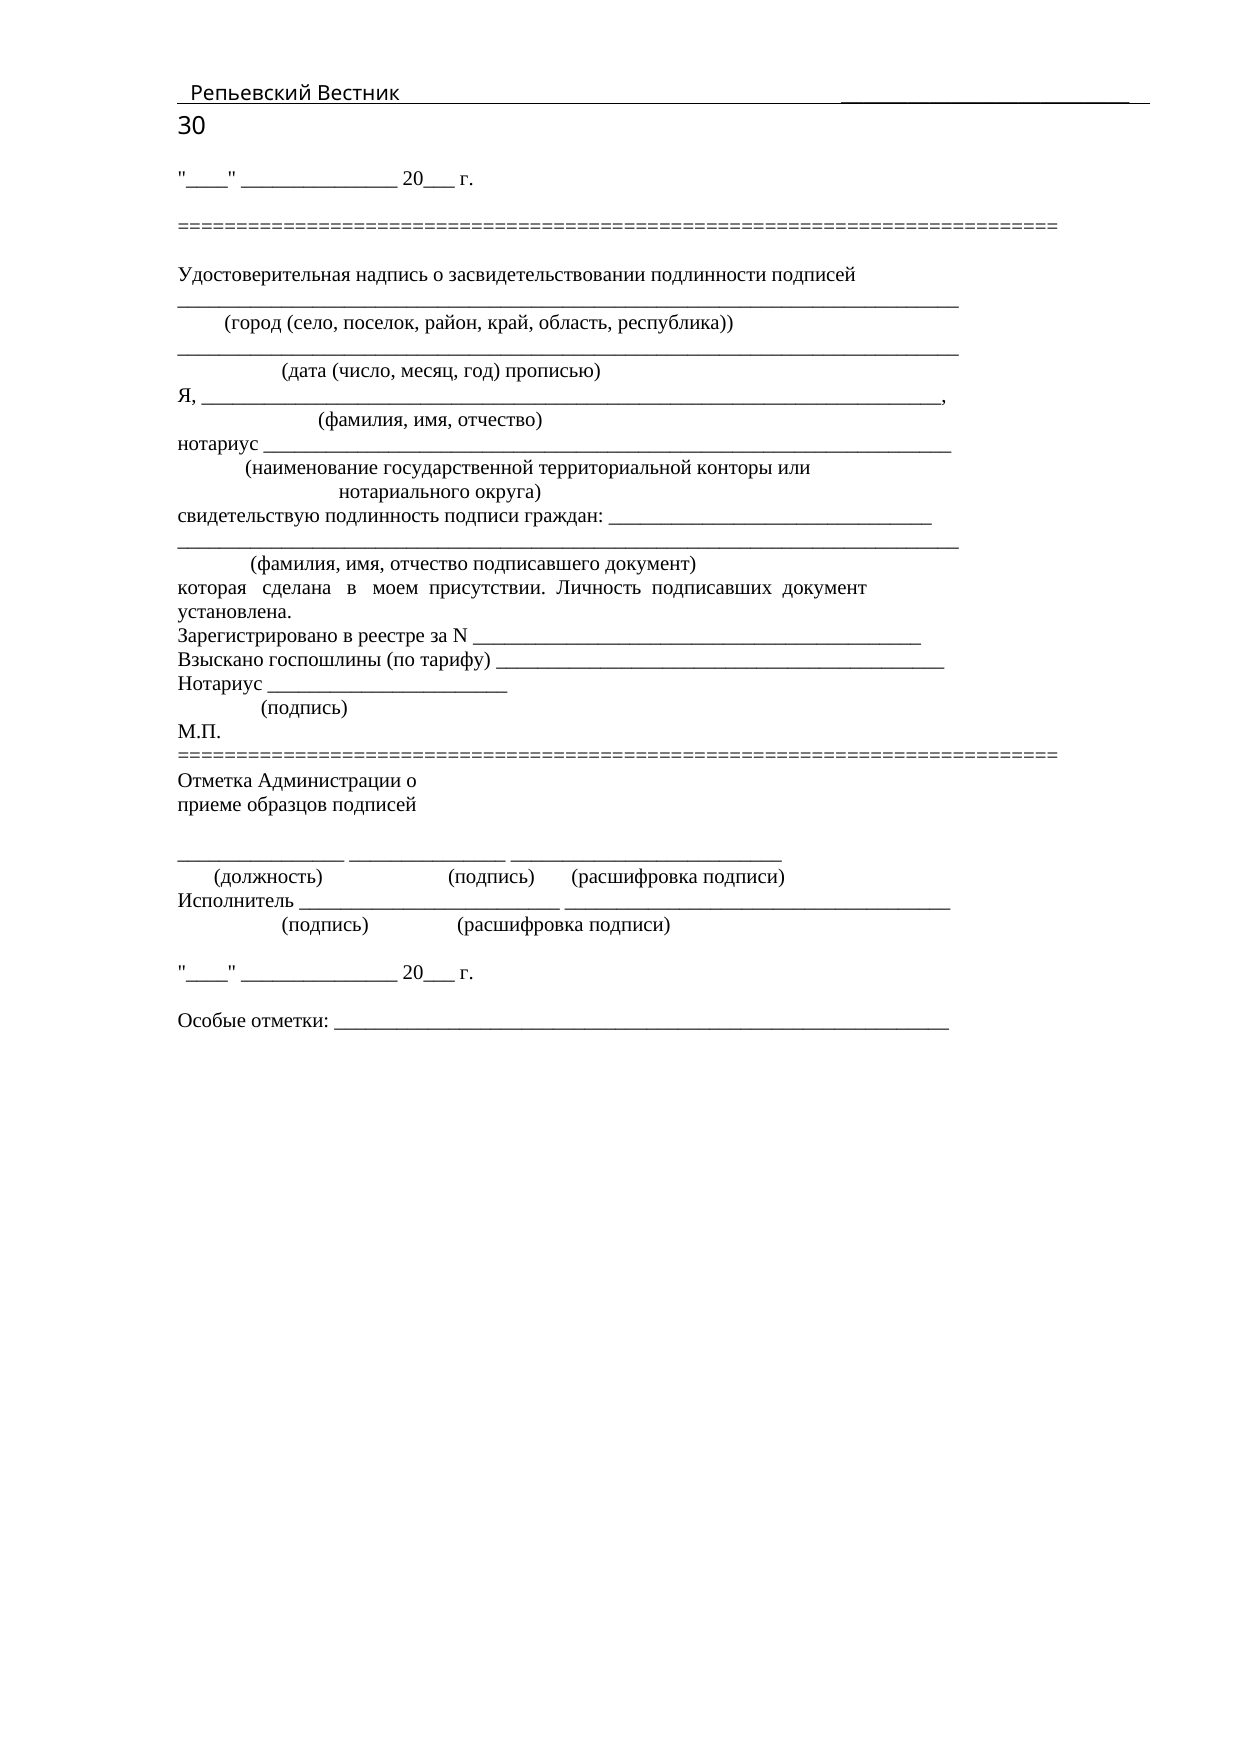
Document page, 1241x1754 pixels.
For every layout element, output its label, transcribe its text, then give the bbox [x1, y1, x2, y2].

text нотариус __________________________________________________________________ [177, 431, 1152, 455]
text ___________________________________________________________________________ [177, 527, 1152, 551]
text (подпись) (расшифровка подписи) [177, 912, 1152, 936]
text Я, _______________________________________________________________________, [177, 382, 1152, 407]
text приеме образцов подписей [177, 792, 1152, 816]
text (город (село, поселок, район, край, область, республика)) [177, 310, 1152, 334]
text установлена. [177, 599, 1152, 623]
text Зарегистрировано в реестре за N ___________________________________________ [177, 623, 1152, 647]
text =========================================================================== [177, 743, 1152, 767]
text Исполнитель _________________________ _____________________________________ [177, 888, 1152, 912]
text ________________ _______________ __________________________ [177, 840, 1152, 864]
text ___________________________________________________________________________ [177, 334, 1152, 358]
text нотариального округа) [177, 479, 1152, 503]
text "____" _______________ 20___ г. [177, 166, 1152, 190]
text "____" _______________ 20___ г. [177, 960, 1152, 984]
text свидетельствую подлинность подписи граждан: _______________________________ [177, 503, 1152, 527]
text (фамилия, имя, отчество) [177, 407, 1152, 431]
text Удостоверительная надпись о засвидетельствовании подлинности подписей [177, 262, 1152, 286]
text М.П. [177, 719, 1152, 743]
text Нотариус _______________________ [177, 671, 1152, 695]
text Взыскано госпошлины (по тарифу) ___________________________________________ [177, 647, 1152, 671]
text Особые отметки: ___________________________________________________________ [177, 1008, 1152, 1032]
text (наименование государственной территориальной конторы или [177, 455, 1152, 479]
text (дата (число, месяц, год) прописью) [177, 358, 1152, 382]
text (фамилия, имя, отчество подписавшего документ) [177, 551, 1152, 575]
text =========================================================================== [177, 214, 1152, 238]
text Отметка Администрации о [177, 767, 1152, 792]
text которая сделана в моем присутствии. Личность подписавших документ [177, 575, 1152, 599]
text ___________________________________________________________________________ [177, 286, 1152, 310]
text (подпись) [177, 695, 1152, 719]
text (должность) (подпись) (расшифровка подписи) [177, 864, 1152, 888]
